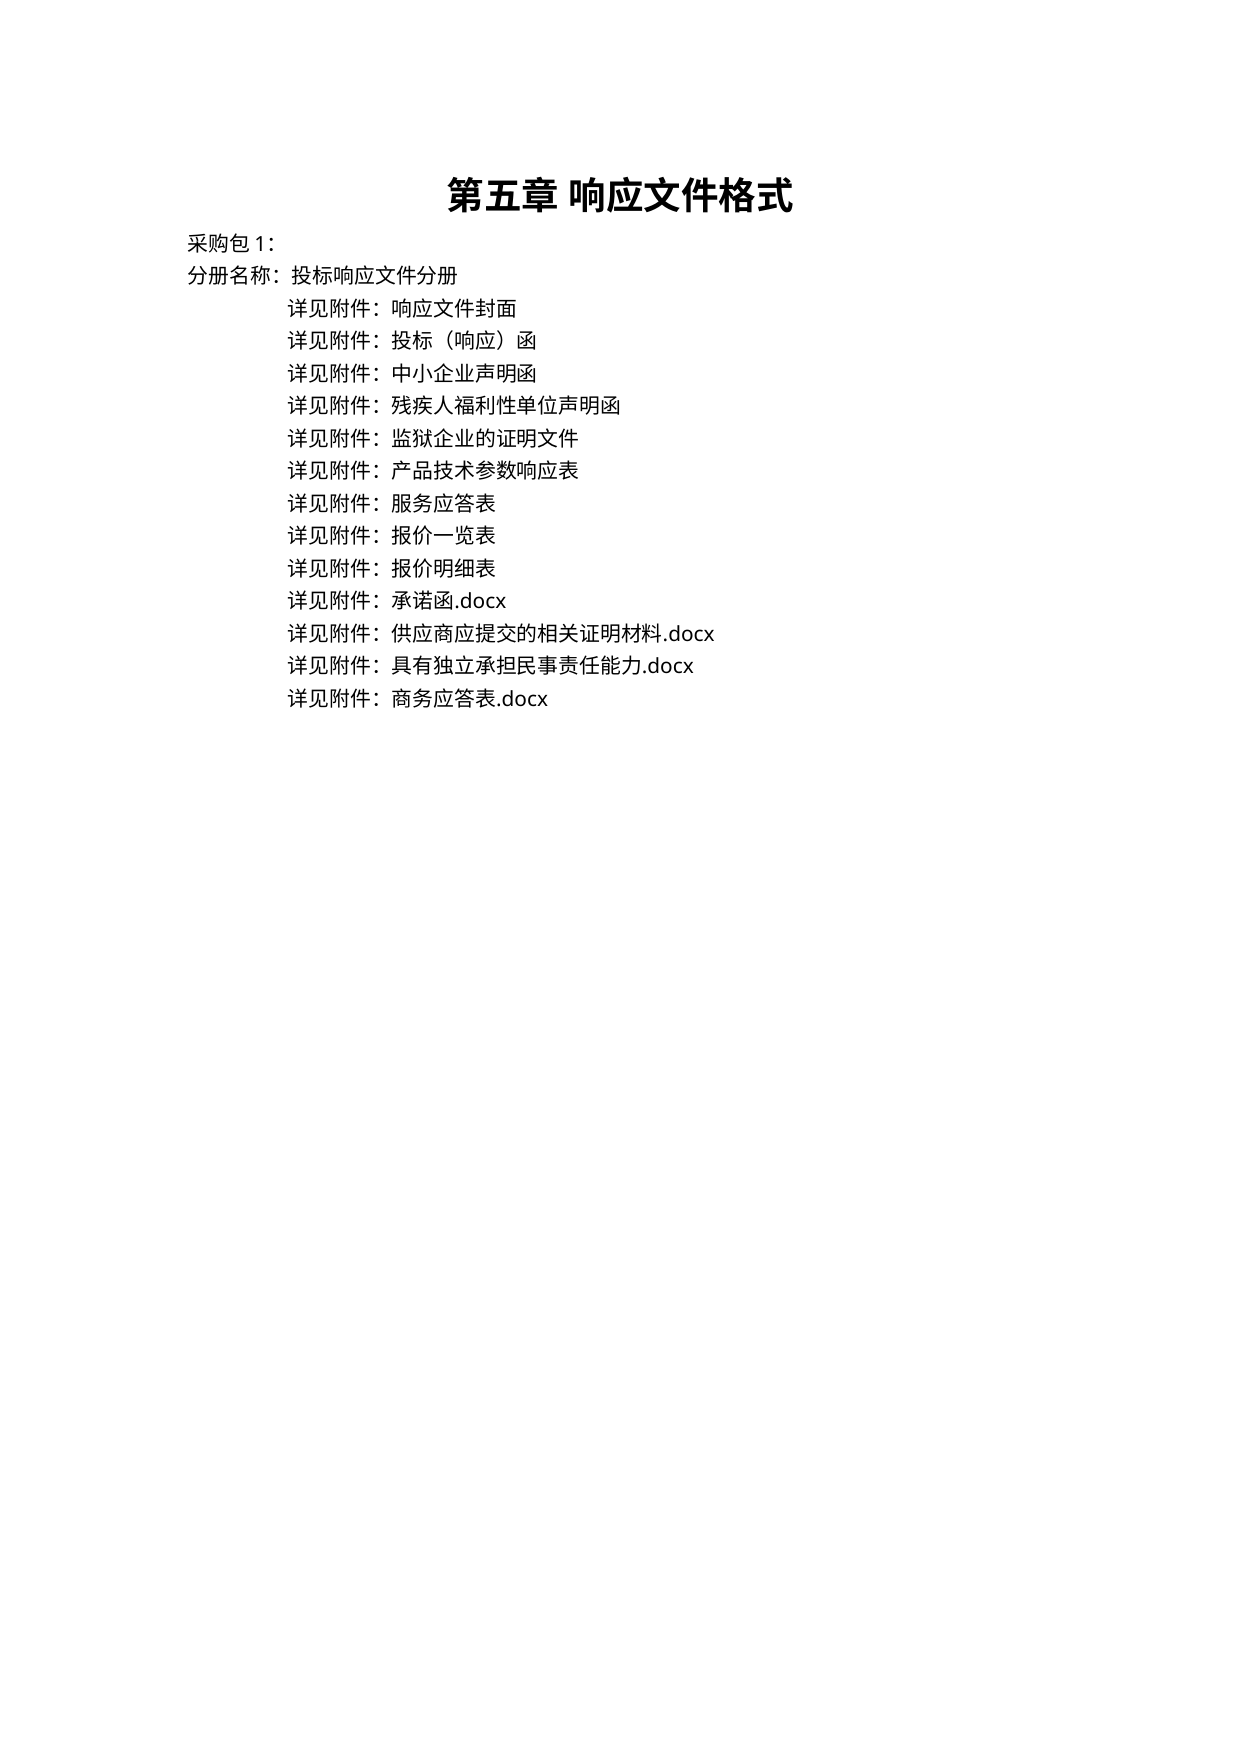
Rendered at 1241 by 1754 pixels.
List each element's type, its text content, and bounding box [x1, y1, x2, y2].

text 分册名称：投标响应文件分册 [187, 259, 1053, 292]
text 详见附件：报价一览表 [187, 519, 1053, 552]
text 详见附件：供应商应提交的相关证明材料.docx [187, 617, 1053, 649]
text 详见附件：产品技术参数响应表 [187, 454, 1053, 487]
text 详见附件：响应文件封面 [187, 292, 1053, 324]
text 详见附件：承诺函.docx [187, 584, 1053, 617]
text 详见附件：商务应答表.docx [187, 682, 1053, 714]
text 详见附件：报价明细表 [187, 552, 1053, 584]
text 详见附件：中小企业声明函 [187, 357, 1053, 389]
text 详见附件：残疾人福利性单位声明函 [187, 389, 1053, 422]
text 采购包1： [187, 227, 1053, 259]
text 详见附件：具有独立承担民事责任能力.docx [187, 649, 1053, 682]
text 详见附件：投标（响应）函 [187, 324, 1053, 357]
text 详见附件：监狱企业的证明文件 [187, 422, 1053, 454]
text 详见附件：服务应答表 [187, 487, 1053, 519]
text 第五章 响应文件格式 [187, 162, 1053, 227]
